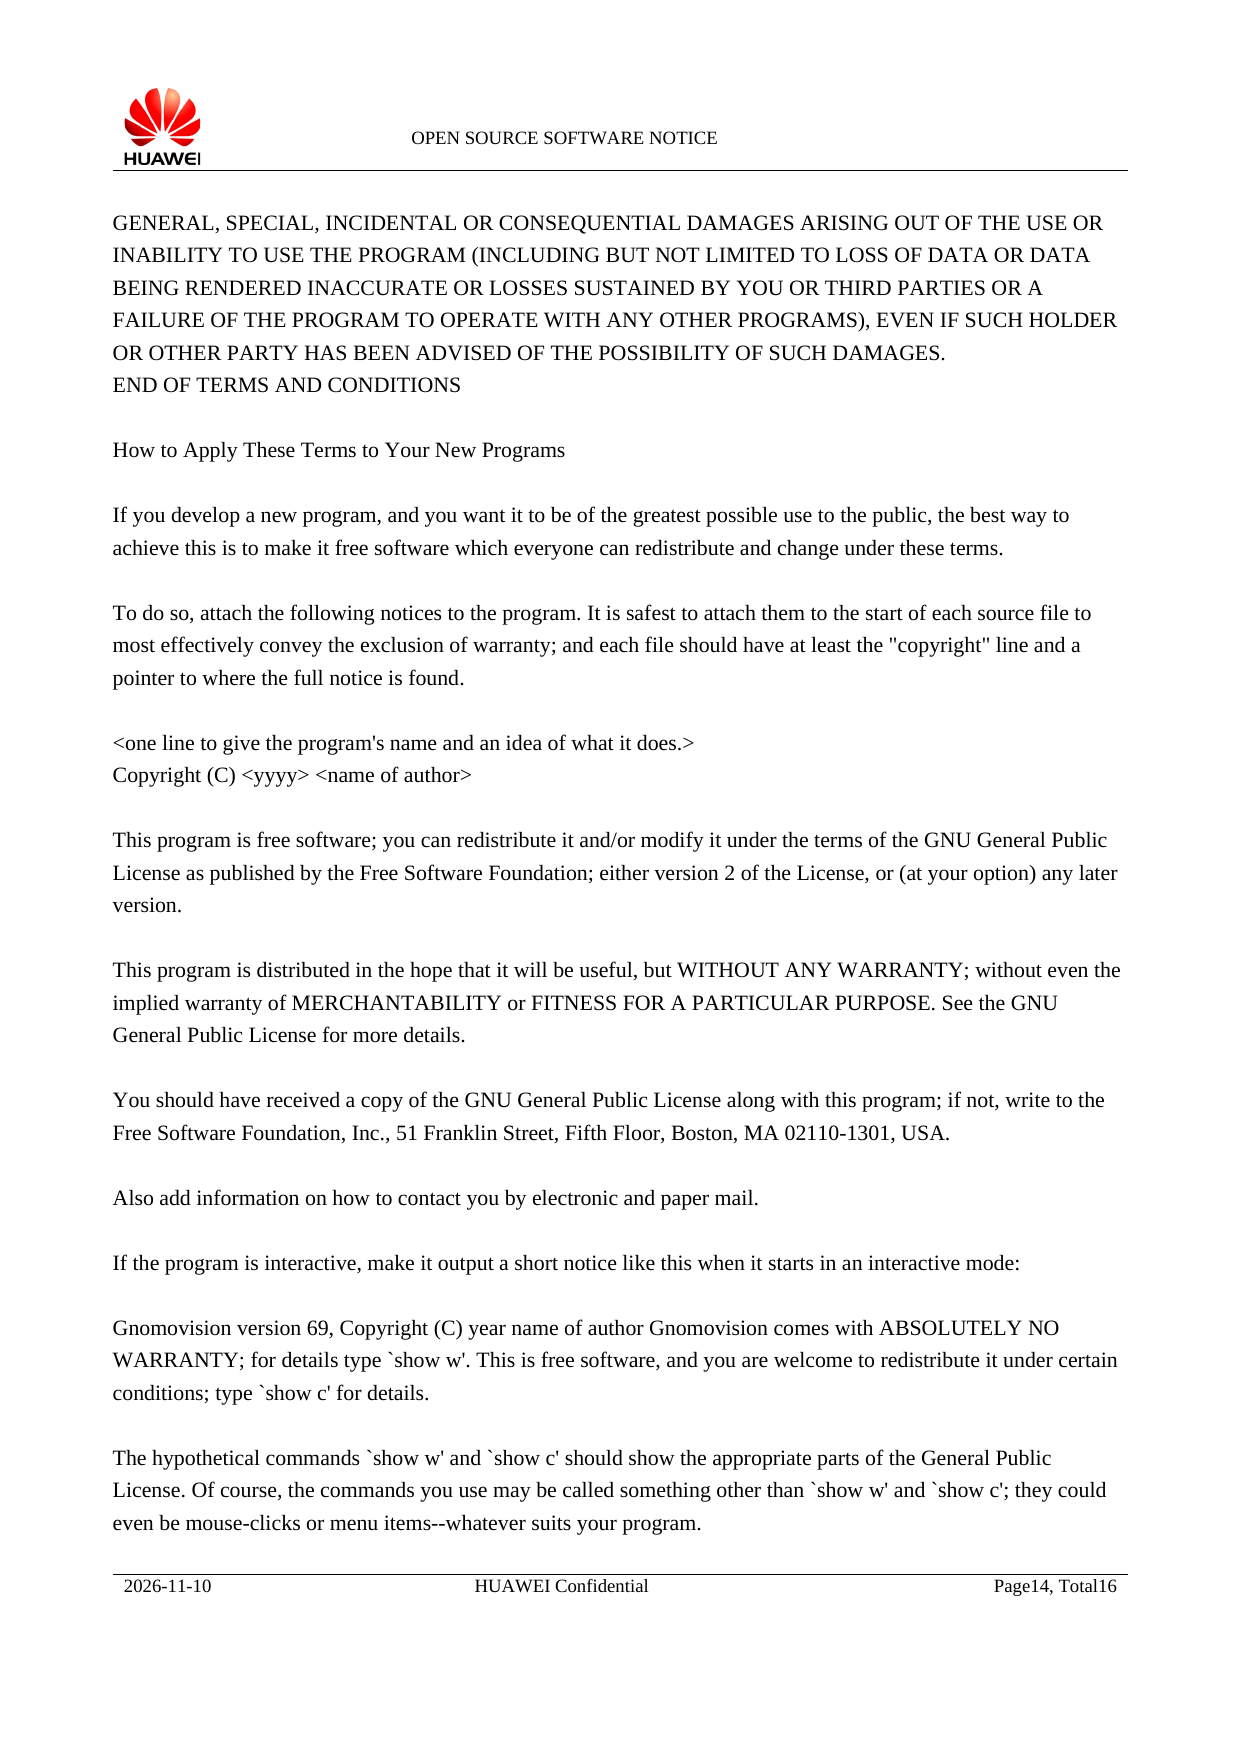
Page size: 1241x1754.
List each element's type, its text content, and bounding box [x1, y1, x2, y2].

picture [124, 88, 201, 165]
